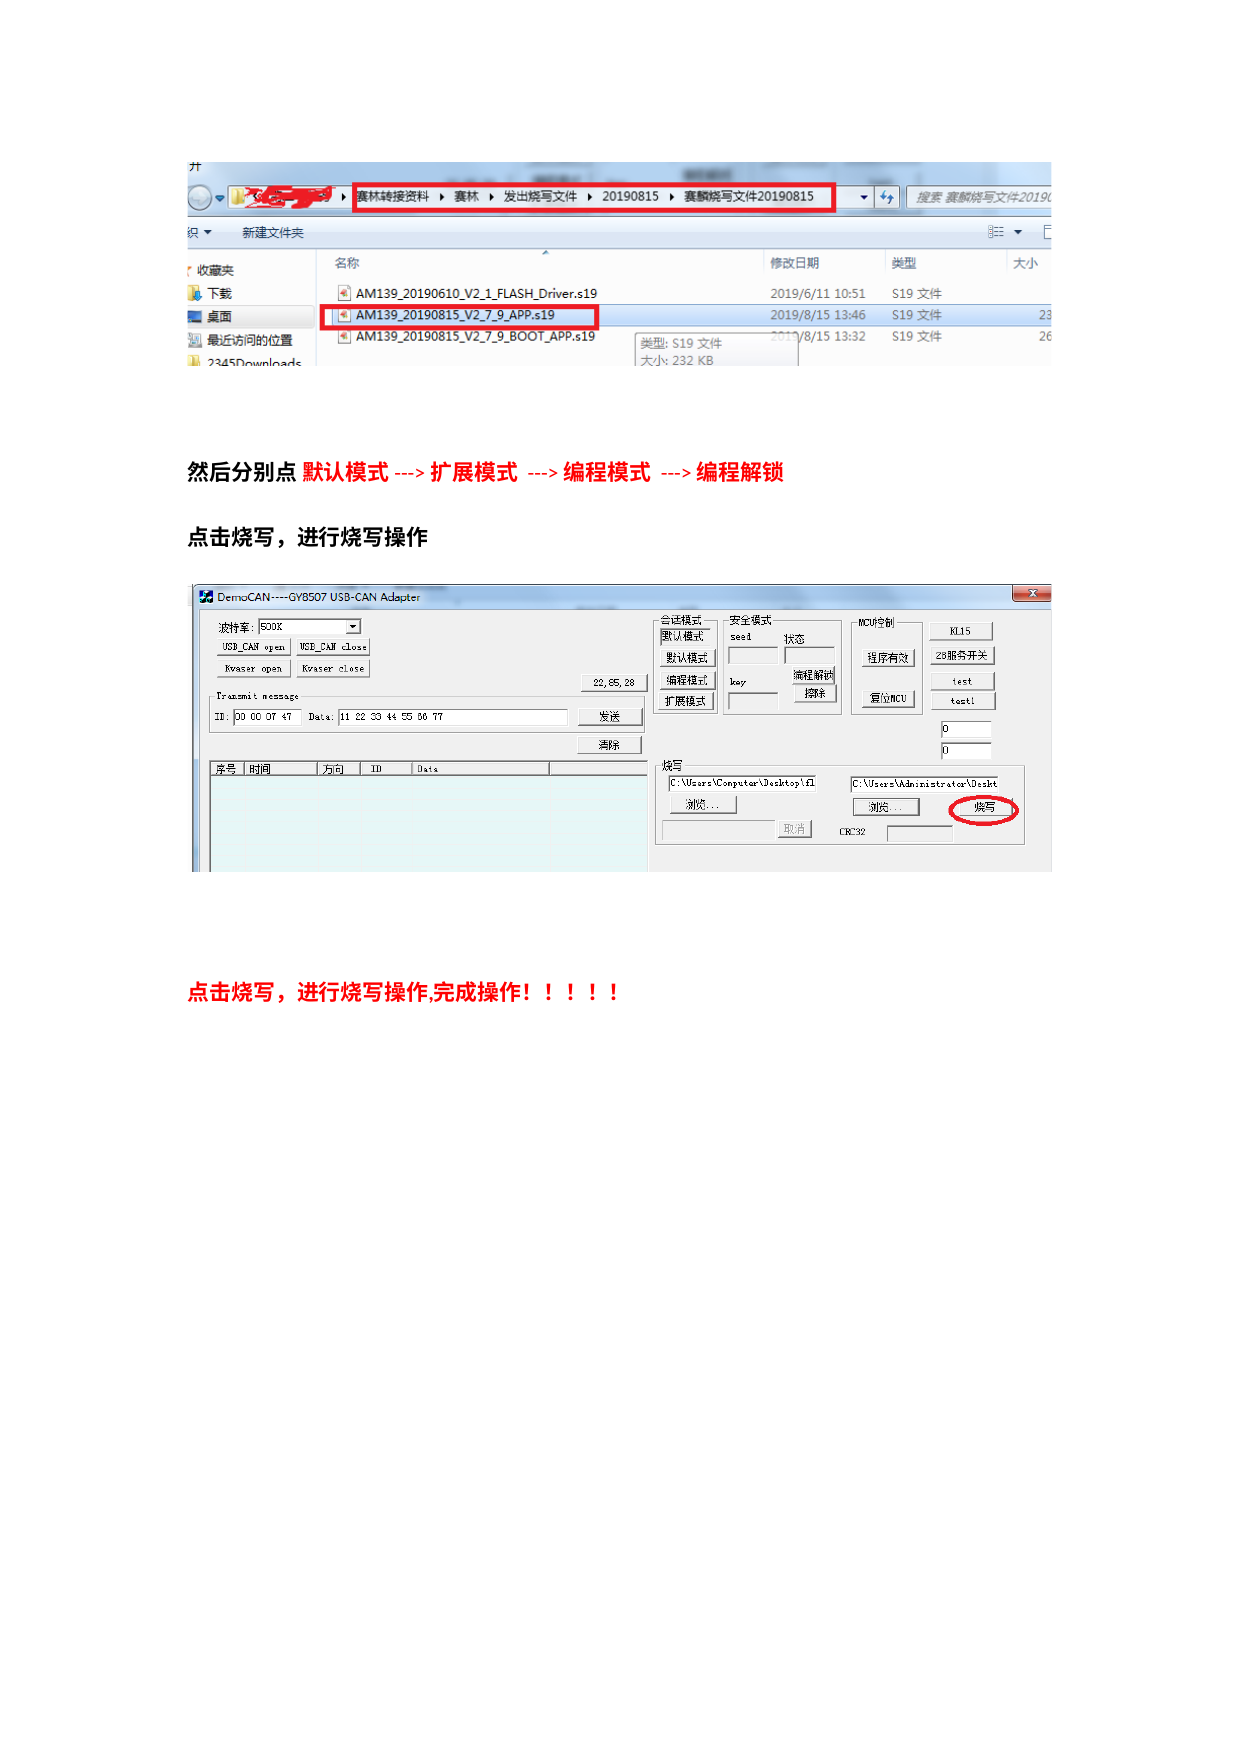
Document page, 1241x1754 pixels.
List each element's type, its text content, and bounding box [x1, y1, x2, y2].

picture [187, 162, 1052, 366]
picture [187, 584, 1052, 872]
text 点击烧写，进行烧写操作,完成操作！！！！！ [187, 974, 1053, 1007]
text 点击烧写，进行烧写操作 [187, 519, 1053, 552]
text 然后分别点 默认模式 ---> 扩展模式 ---> 编程模式 ---> 编程解锁 [187, 454, 1053, 487]
